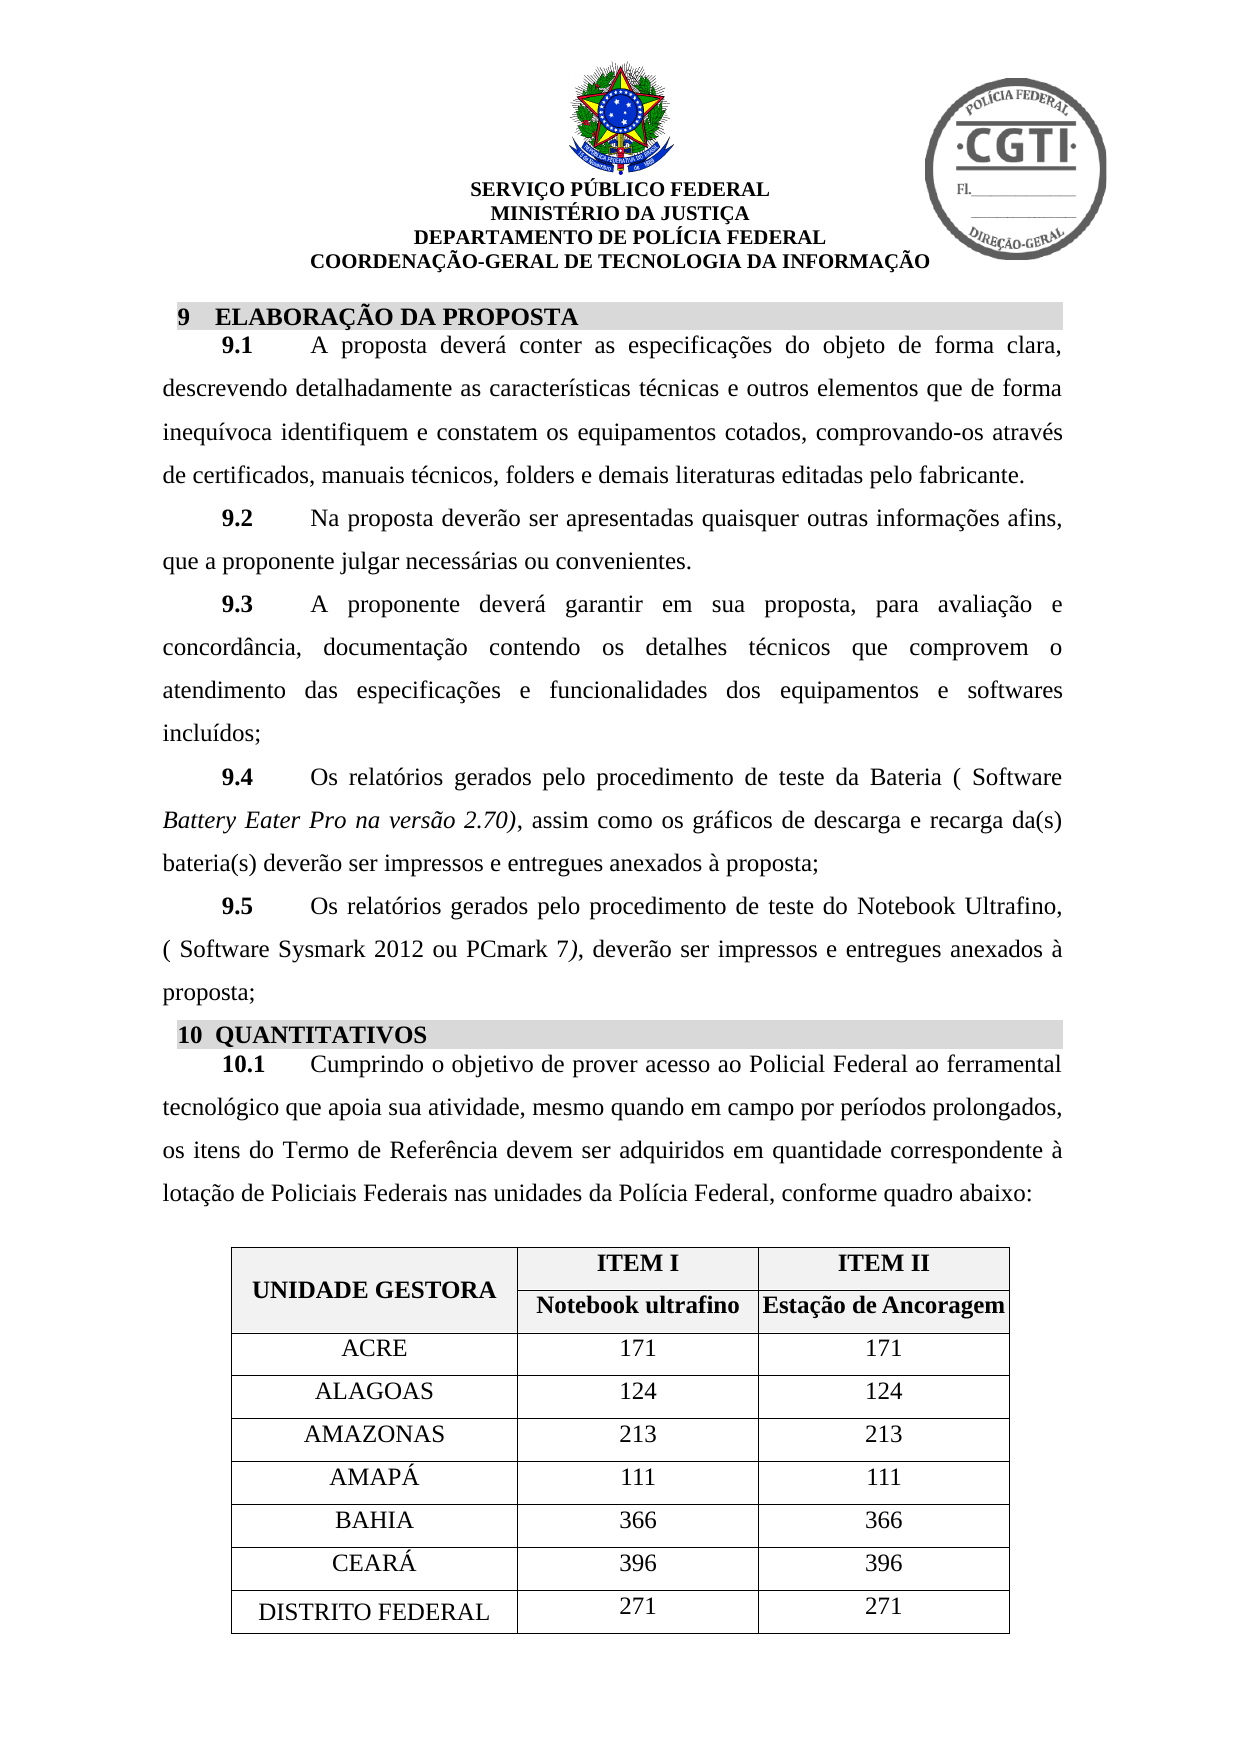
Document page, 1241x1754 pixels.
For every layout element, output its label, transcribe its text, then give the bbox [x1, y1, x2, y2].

table_cell 366 [518, 1505, 758, 1547]
table_cell BAHIA [232, 1505, 517, 1547]
table_cell CEARÁ [232, 1548, 517, 1590]
picture [925, 78, 1107, 260]
table_cell 111 [759, 1462, 1009, 1504]
table_cell DISTRITO FEDERAL [232, 1591, 517, 1633]
table_cell AMAPÁ [232, 1462, 517, 1504]
table_cell 124 [759, 1376, 1009, 1418]
subtitle Os relatórios gerados pelo procedimento de teste do Notebook Ultrafino, ( Software Sysmark 2012 ou PCmark 7), deverão ser impressos e entregues anexados à proposta; [162, 891, 1063, 1006]
table_cell 171 [759, 1334, 1009, 1375]
subtitle QUANTITATIVOS [177, 1020, 1063, 1049]
subtitle Na proposta deverão ser apresentadas quaisquer outras informações afins, que a proponente julgar necessárias ou convenientes. [162, 503, 1063, 575]
table_cell ACRE [232, 1334, 517, 1375]
table_cell Estação de Ancoragem [759, 1291, 1009, 1332]
table_cell 271 [518, 1591, 758, 1633]
table_header ITEM I [518, 1248, 758, 1289]
table_header ITEM II [759, 1248, 1009, 1289]
table_cell 366 [759, 1505, 1009, 1547]
table_header UNIDADE GESTORA [232, 1248, 517, 1332]
table_cell 396 [518, 1548, 758, 1590]
table_cell 213 [518, 1419, 758, 1461]
table_cell 396 [759, 1548, 1009, 1590]
subtitle A proposta deverá conter as especificações do objeto de forma clara, descrevendo detalhadamente as características técnicas e outros elementos que de forma inequívoca identifiquem e constatem os equipamentos cotados, comprovando-os através de certificados, manuais técnicos, folders e demais literaturas editadas pelo fabricante. [162, 330, 1063, 488]
table_cell ALAGOAS [232, 1376, 517, 1418]
table_cell 213 [759, 1419, 1009, 1461]
subtitle A proponente deverá garantir em sua proposta, para avaliação e concordância, documentação contendo os detalhes técnicos que comprovem o atendimento das especificações e funcionalidades dos equipamentos e softwares incluídos; [162, 589, 1063, 747]
table_cell 124 [518, 1376, 758, 1418]
table_cell 271 [759, 1591, 1009, 1633]
picture [563, 59, 677, 177]
table_cell Notebook ultrafino [518, 1291, 758, 1332]
table_cell 171 [518, 1334, 758, 1375]
table_cell 111 [518, 1462, 758, 1504]
subtitle Os relatórios gerados pelo procedimento de teste da Bateria ( Software Battery Eater Pro na versão 2.70), assim como os gráficos de descarga e recarga da(s) bateria(s) deverão ser impressos e entregues anexados à proposta; [162, 762, 1063, 877]
subtitle Cumprindo o objetivo de prover acesso ao Policial Federal ao ferramental tecnológico que apoia sua atividade, mesmo quando em campo por períodos prolongados, os itens do Termo de Referência devem ser adquiridos em quantidade correspondente à lotação de Policiais Federais nas unidades da Polícia Federal, conforme quadro abaixo: [162, 1049, 1063, 1207]
subtitle ELABORAÇÃO DA PROPOSTA [177, 302, 1063, 330]
table_cell AMAZONAS [232, 1419, 517, 1461]
